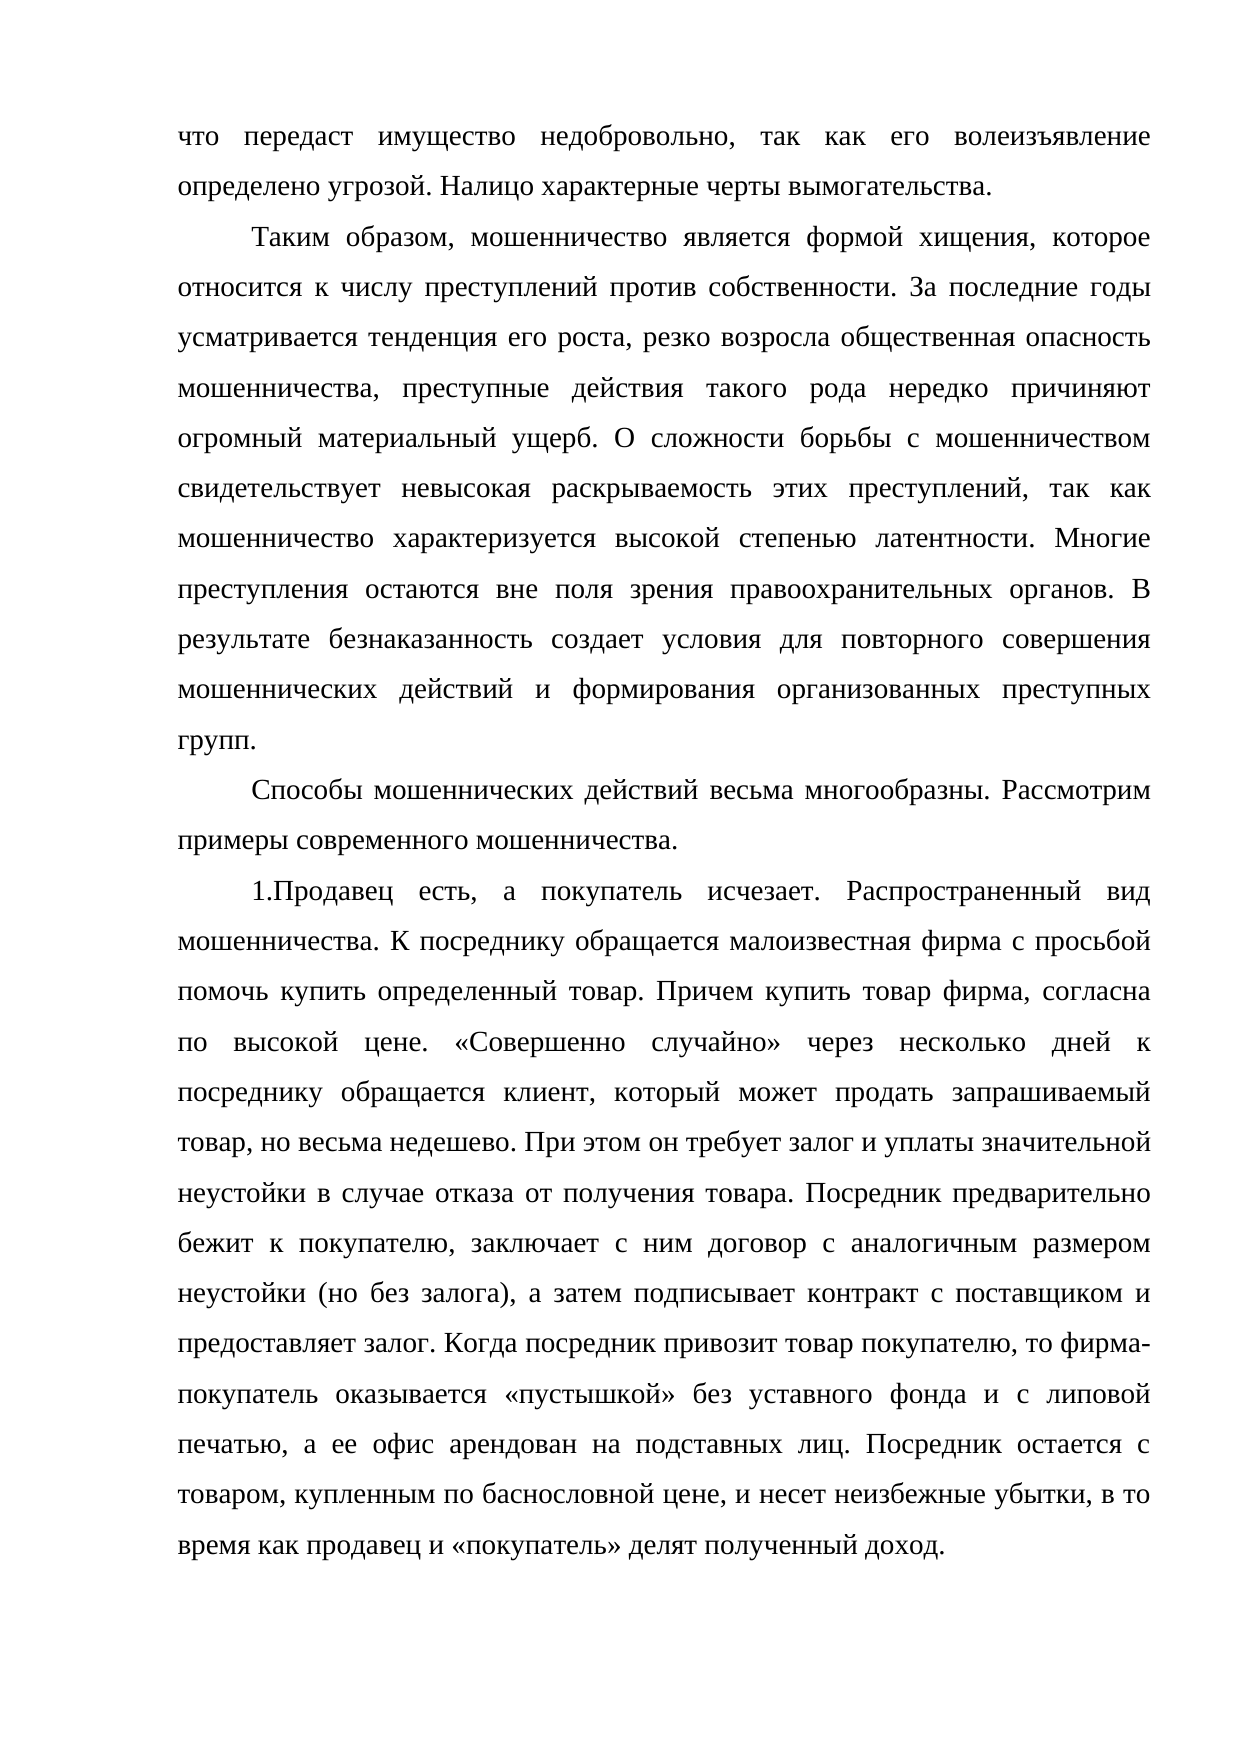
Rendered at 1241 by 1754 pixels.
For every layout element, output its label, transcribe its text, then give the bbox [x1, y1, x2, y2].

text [177, 118, 1152, 202]
text Способы мошеннических действий весьма многообразны. Рассмотрим примеры современного мошенничества. [177, 772, 1152, 856]
text 1.Продавец есть, а покупатель исчезает. Распространенный вид мошенничества. К посреднику обращается малоизвестная фирма с просьбой помочь купить определенный товар. Причем купить товар фирма, согласна по высокой цене. «Совершенно случайно» через несколько дней к посреднику обращается клиент, который может продать запрашиваемый товар, но весьма недешево. При этом он требует залог и уплаты значительной неустойки в случае отказа от получения товара. Посредник предварительно бежит к покупателю, заключает с ним договор с аналогичным размером неустойки (но без залога), а затем подписывает контракт с поставщиком и предоставляет залог. Когда посредник привозит товар покупателю, то фирма-покупатель оказывается «пустышкой» без уставного фонда и с липовой печатью, а ее офис арендован на подставных лиц. Посредник остается с товаром, купленным по баснословной цене, и несет неизбежные убытки, в то время как продавец и «покупатель» делят полученный доход. [177, 873, 1152, 1560]
text Таким образом, мошенничество является формой хищения, которое относится к числу преступлений против собственности. За последние годы усматривается тенденция его роста, резко возросла общественная опасность мошенничества, преступные действия такого рода нередко причиняют огромный материальный ущерб. О сложности борьбы с мошенничеством свидетельствует невысокая раскрываемость этих преступлений, так как мошенничество характеризуется высокой степенью латентности. Многие преступления остаются вне поля зрения правоохранительных органов. В результате безнаказанность создает условия для повторного совершения мошеннических действий и формирования организованных преступных групп. [177, 219, 1152, 755]
